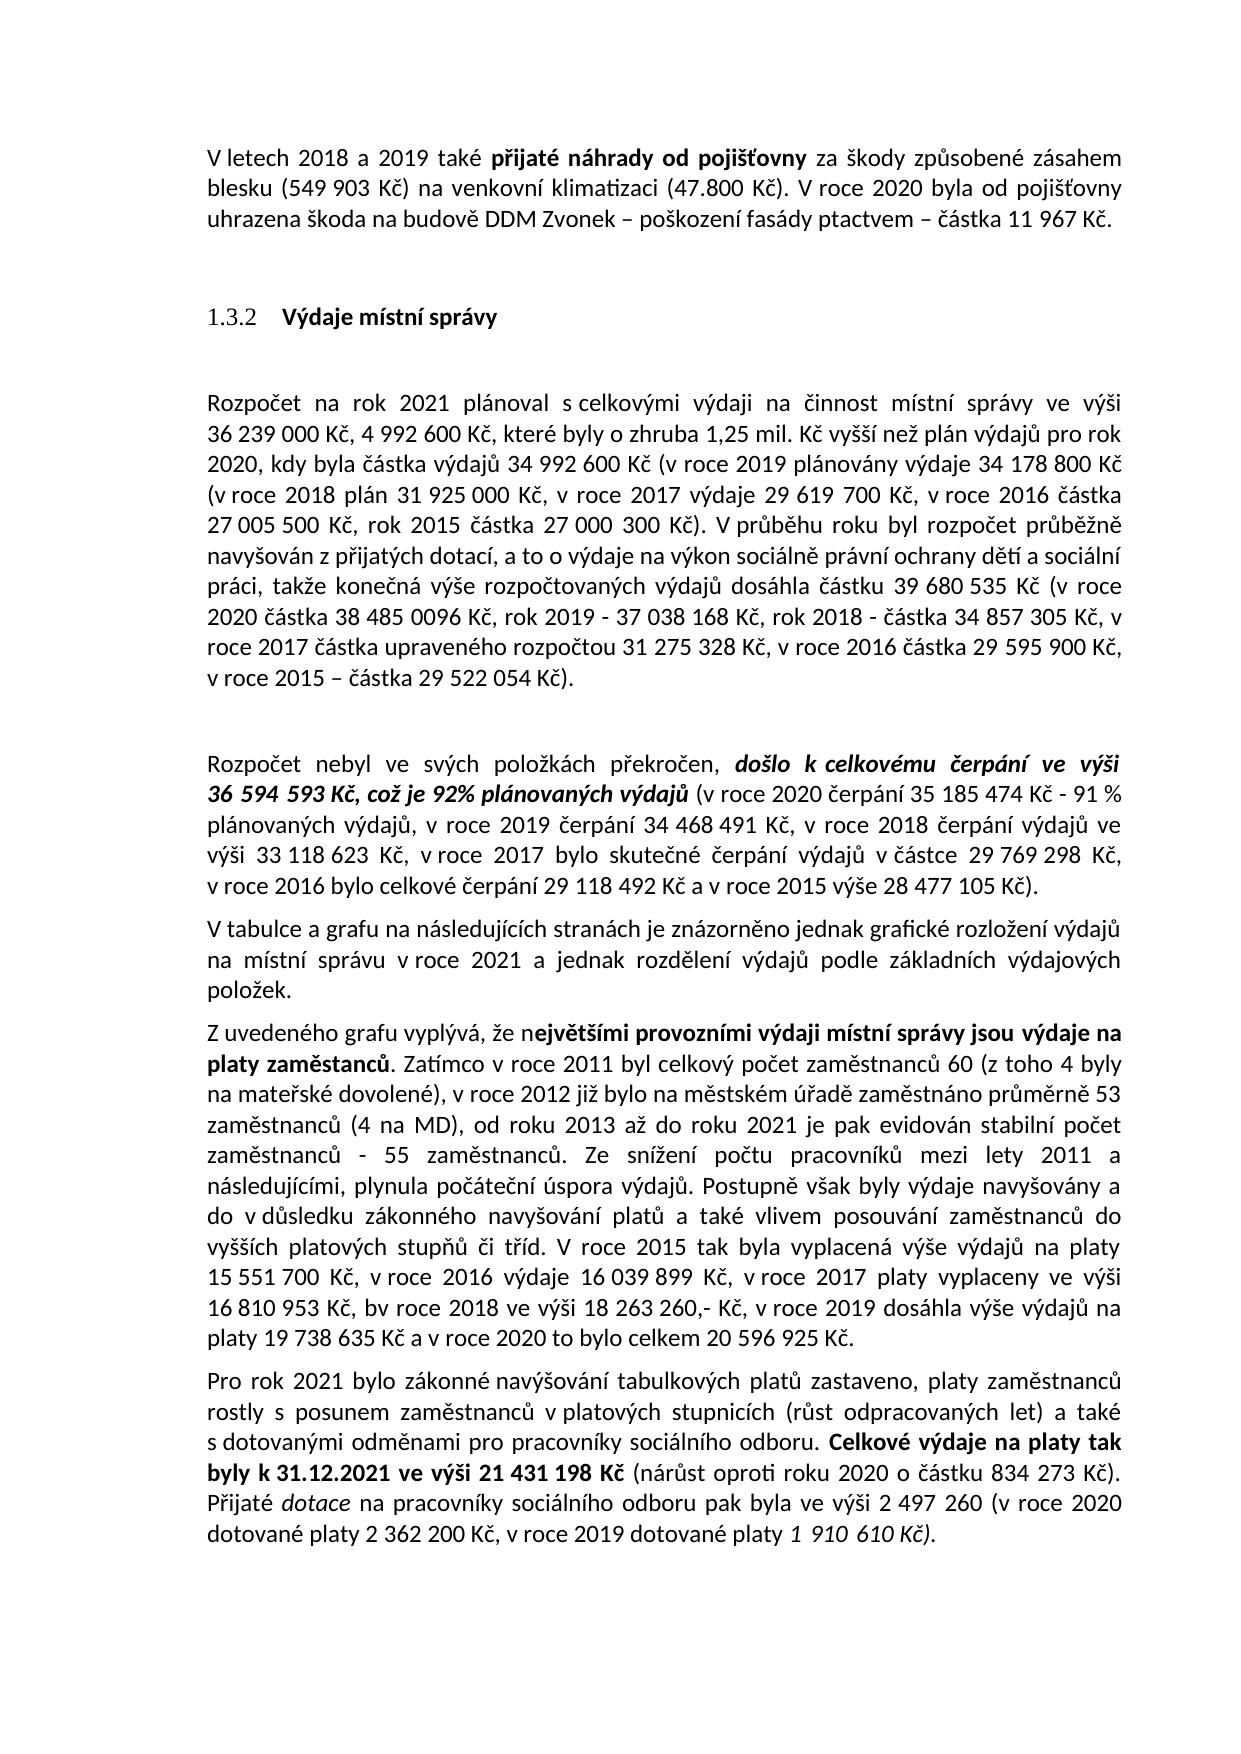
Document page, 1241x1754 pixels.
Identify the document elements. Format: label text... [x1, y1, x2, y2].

subtitle Výdaje místní správy [207, 301, 1122, 332]
text Rozpočet na rok 2021 plánoval s celkovými výdaji na činnost místní správy ve výši 36 239 000 Kč, 4 992 600 Kč, které byly o zhruba 1,25 mil. Kč vyšší než plán výdajů pro rok 2020, kdy byla částka výdajů 34 992 600 Kč (v roce 2019 plánovány výdaje 34 178 800 Kč (v roce 2018 plán 31 925 000 Kč, v roce 2017 výdaje 29 619 700 Kč, v roce 2016 částka 27 005 500 Kč, rok 2015 částka 27 000 300 Kč). V průběhu roku byl rozpočet průběžně navyšován z přijatých dotací, a to o výdaje na výkon sociálně právní ochrany dětí a sociální práci, takže konečná výše rozpočtovaných výdajů dosáhla částku 39 680 535 Kč (v roce 2020 částka 38 485 0096 Kč, rok 2019 - 37 038 168 Kč, rok 2018 - částka 34 857 305 Kč, v roce 2017 částka upraveného rozpočtou 31 275 328 Kč, v roce 2016 částka 29 595 900 Kč, v roce 2015 – částka 29 522 054 Kč). [207, 387, 1122, 693]
text V tabulce a grafu na následujících stranách je znázorněno jednak grafické rozložení výdajů na místní správu v roce 2021 a jednak rozdělení výdajů podle základních výdajových položek. [207, 913, 1122, 1005]
text Z uvedeného grafu vyplývá, že největšími provozními výdaji místní správy jsou výdaje na platy zaměstanců. Zatímco v roce 2011 byl celkový počet zaměstnanců 60 (z toho 4 byly na mateřské dovolené), v roce 2012 již bylo na městském úřadě zaměstnáno průměrně 53 zaměstnanců (4 na MD), od roku 2013 až do roku 2021 je pak evidován stabilní počet zaměstnanců - 55 zaměstnanců. Ze snížení počtu pracovníků mezi lety 2011 a následujícími, plynula počáteční úspora výdajů. Postupně však byly výdaje navyšovány a do v důsledku zákonného navyšování platů a také vlivem posouvání zaměstnanců do vyšších platových stupňů či tříd. V roce 2015 tak byla vyplacená výše výdajů na platy 15 551 700 Kč, v roce 2016 výdaje 16 039 899 Kč, v roce 2017 platy vyplaceny ve výši 16 810 953 Kč, bv roce 2018 ve výši 18 263 260,- Kč, v roce 2019 dosáhla výše výdajů na platy 19 738 635 Kč a v roce 2020 to bylo celkem 20 596 925 Kč. [207, 1017, 1122, 1353]
text V letech 2018 a 2019 také přijaté náhrady od pojišťovny za škody způsobené zásahem blesku (549 903 Kč) na venkovní klimatizaci (47.800 Kč). V roce 2020 byla od pojišťovny uhrazena škoda na budově DDM Zvonek – poškození fasády ptactvem – částka 11 967 Kč. [207, 142, 1122, 233]
text Pro rok 2021 bylo zákonné navýšování tabulkových platů zastaveno, platy zaměstnanců rostly s posunem zaměstnanců v platových stupnicích (růst odpracovaných let) a také s dotovanými odměnami pro pracovníky sociálního odboru. Celkové výdaje na platy tak byly k 31.12.2021 ve výši 21 431 198 Kč (nárůst oproti roku 2020 o částku 834 273 Kč). Přijaté dotace na pracovníky sociálního odboru pak byla ve výši 2 497 260 (v roce 2020 dotované platy 2 362 200 Kč, v roce 2019 dotované platy 1 910 610 Kč). [207, 1366, 1122, 1549]
text Rozpočet nebyl ve svých položkách překročen, došlo k celkovému čerpání ve výši 36 594 593 Kč, což je 92% plánovaných výdajů (v roce 2020 čerpání 35 185 474 Kč - 91 % plánovaných výdajů, v roce 2019 čerpání 34 468 491 Kč, v roce 2018 čerpání výdajů ve výši 33 118 623 Kč, v roce 2017 bylo skutečné čerpání výdajů v částce 29 769 298 Kč, v roce 2016 bylo celkové čerpání 29 118 492 Kč a v roce 2015 výše 28 477 105 Kč). [207, 748, 1122, 901]
